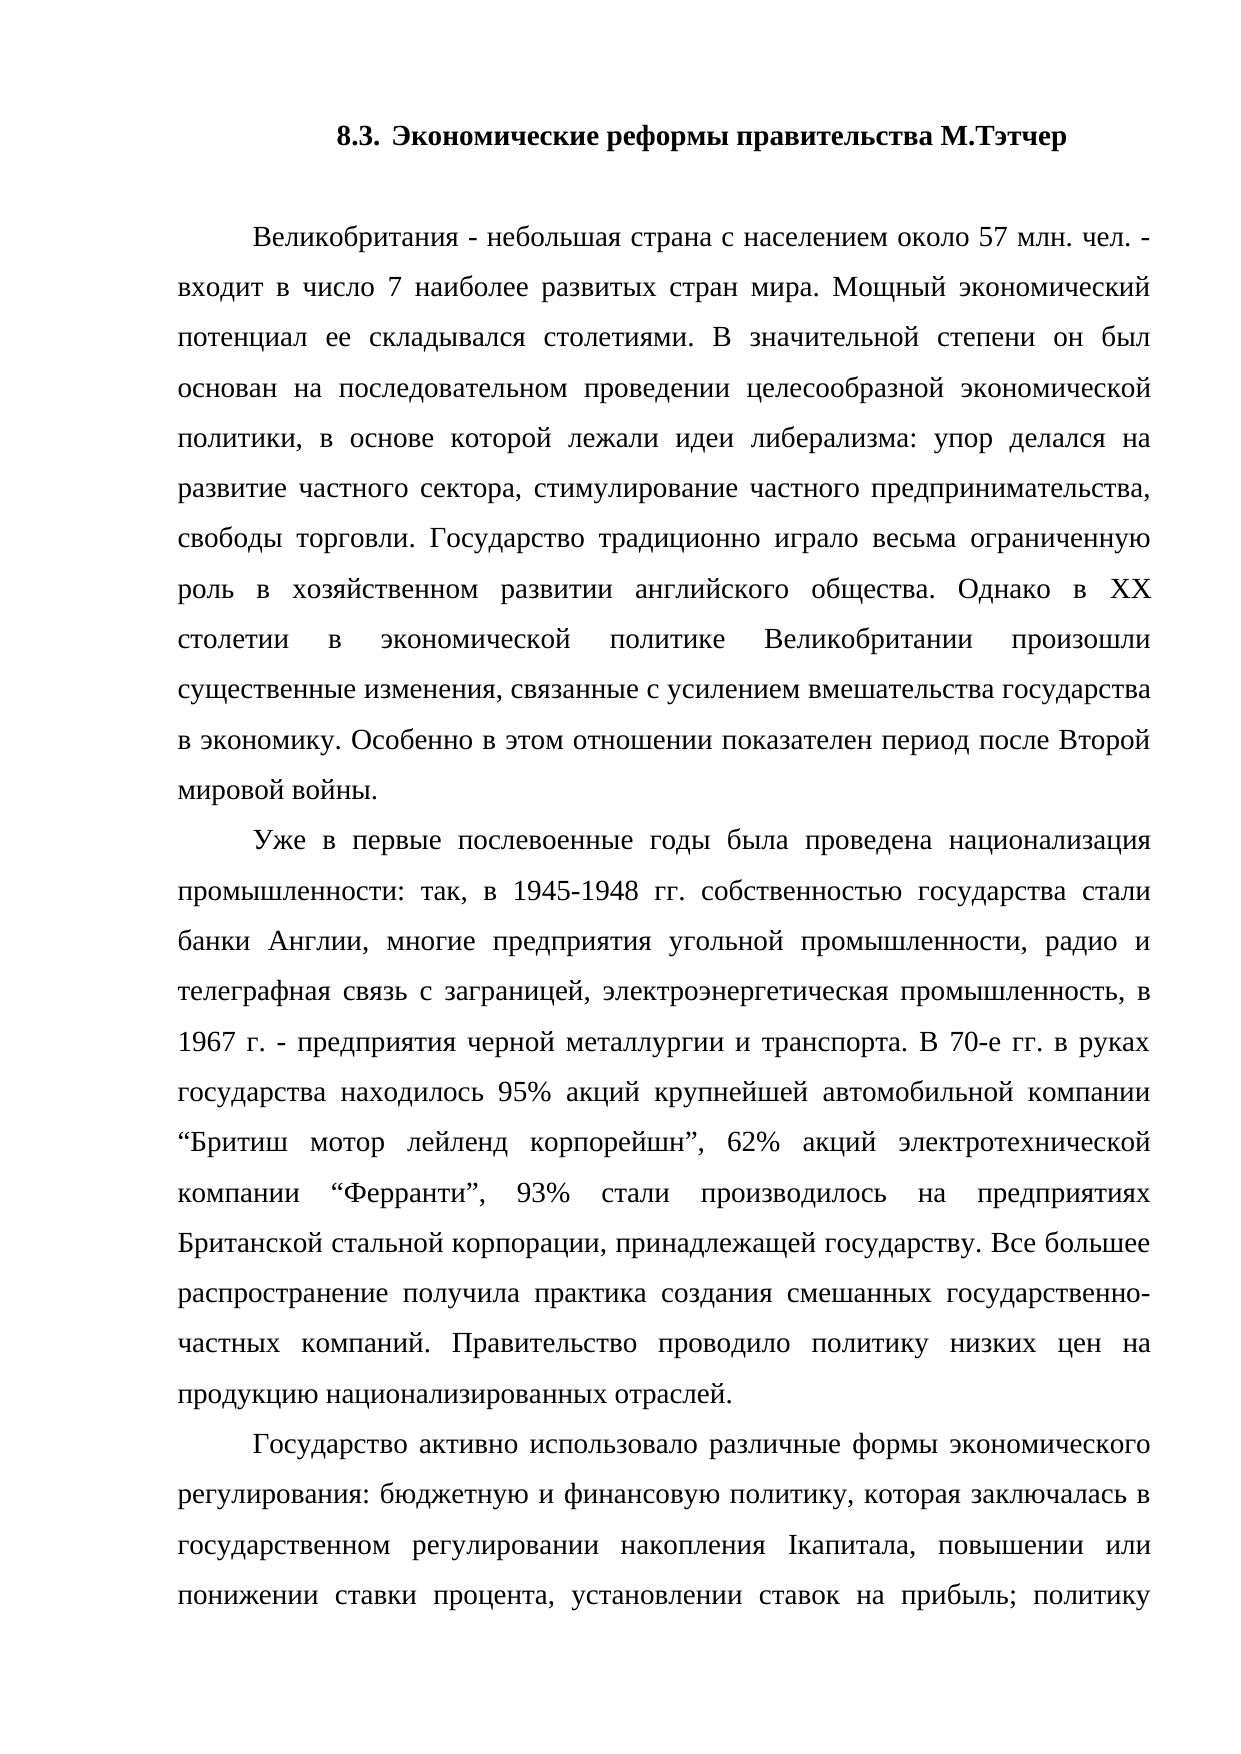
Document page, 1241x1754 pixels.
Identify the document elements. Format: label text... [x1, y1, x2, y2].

text 8.3. Экономические реформы правительства М.Тэтчер [177, 118, 1152, 152]
text Великобритания - небольшая страна с населением около 57 млн. чел. - входит в число 7 наиболее развитых стран мира. Мощный экономический потенциал ее складывался столетиями. В значительной степени он был основан на последовательном проведении целесообразной экономической политики, в основе которой лежали идеи либерализма: упор делался на развитие частного сектора, стимулирование частного предпринимательства, свободы торговли. Государство традиционно играло весьма ограниченную роль в хозяйственном развитии английского общества. Однако в XX столетии в экономической политике Великобритании произошли существенные изменения, связанные с усилением вмешательства государства в экономику. Особенно в этом отношении показателен период после Второй мировой войны. [177, 219, 1152, 806]
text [177, 1426, 1152, 1611]
text Уже в первые послевоенные годы была проведена национализация промышленности: так, в 1945-1948 гг. собственностью государства стали банки Англии, многие предприятия угольной промышленности, радио и телеграфная связь с заграницей, электроэнергетическая промышленность, в 1967 г. - предприятия черной металлургии и транспорта. В 70-е гг. в руках государства находилось 95% акций крупнейшей автомобильной компании “Бритиш мотор лейленд корпорейшн”, 62% акций электротехнической компании “Ферранти”, 93% стали производилось на предприятиях Британской стальной корпорации, принадлежащей государству. Все большее распространение получила практика создания смешанных государственно-частных компаний. Правительство проводило политику низких цен на продукцию национализированных отраслей. [177, 822, 1152, 1409]
